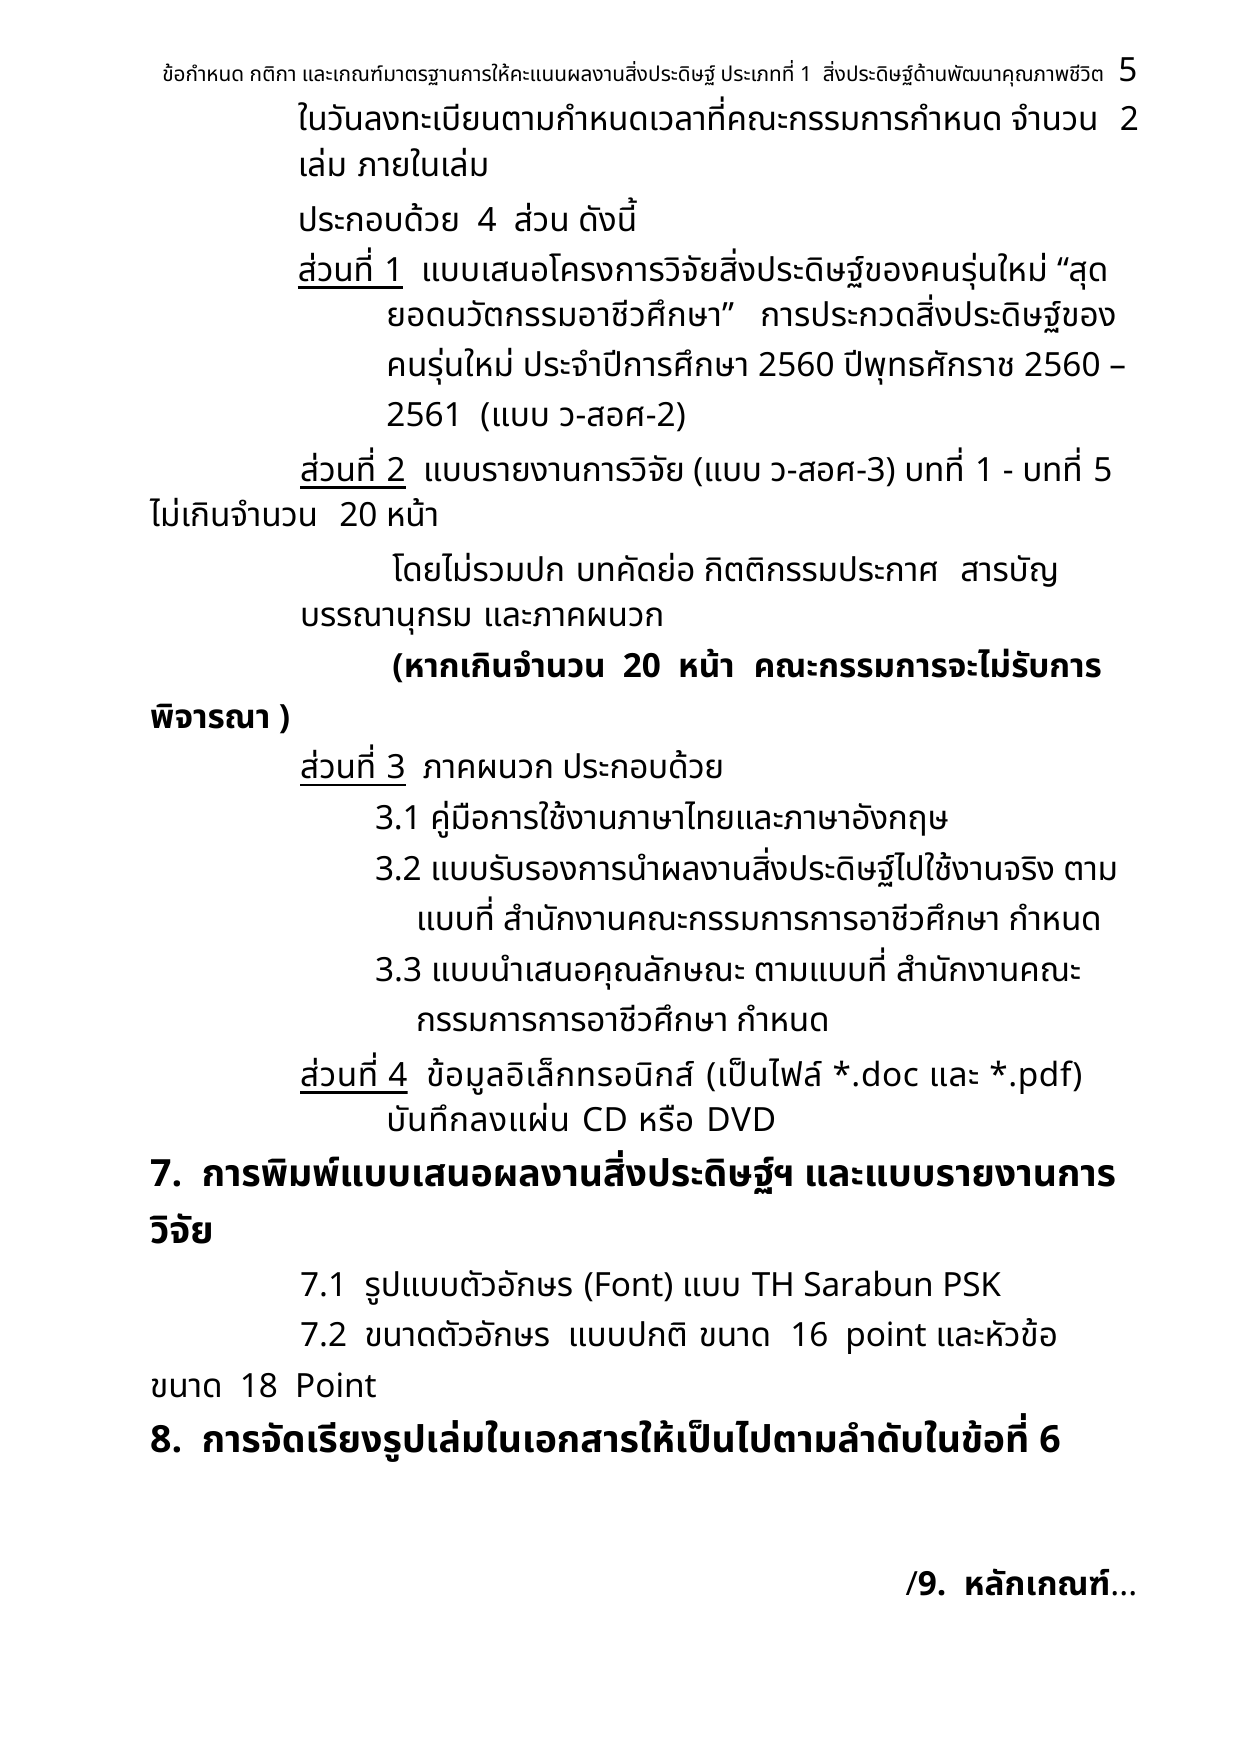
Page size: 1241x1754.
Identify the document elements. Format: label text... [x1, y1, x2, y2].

text ในวันลงทะเบียนตามกำหนดเวลาที่คณะกรรมการกำหนด จํานวน 2 เล่ม ภายในเล่ม [150, 91, 1142, 191]
text /9. หลักเกณฑ์... [150, 1560, 1137, 1611]
text ส่วนที่ 3 ภาคผนวก ประกอบด้วย [150, 743, 1137, 794]
text 7. การพิมพ์แบบเสนอผลงานสิ่งประดิษฐ์ฯ และแบบรายงานการวิจัย [150, 1147, 1137, 1260]
text ส่วนที่ 2 แบบรายงานการวิจัย (แบบ ว-สอศ-3) บทที่ 1 - บทที่ 5 ไม่เกินจำนวน 20 หน้า [150, 442, 1137, 542]
text 3.3 แบบนำเสนอคุณลักษณะ ตามแบบที่ สำนักงานคณะกรรมการการอาชีวศึกษา กำหนด [375, 945, 1154, 1046]
text ประกอบด้วย 4 ส่วน ดังนี้ [150, 191, 1142, 241]
text โดยไม่รวมปก บทคัดย่อ กิตติกรรมประกาศ สารบัญ บรรณานุกรม และภาคผนวก [300, 542, 1137, 642]
text 7.1 รูปแบบตัวอักษร (Font) แบบ TH Sarabun PSK [150, 1260, 1137, 1311]
text (หากเกินจำนวน 20 หน้า คณะกรรมการจะไม่รับการพิจารณา ) [150, 642, 1137, 743]
text 7.2 ขนาดตัวอักษร แบบปกติ ขนาด 16 point และหัวข้อ ขนาด 18 Point [150, 1311, 1137, 1412]
text 3.2 แบบรับรองการนำผลงานสิ่งประดิษฐ์ไปใช้งานจริง ตามแบบที่ สำนักงานคณะกรรมการการอาชีวศึกษา กำหนด [375, 844, 1137, 945]
text ส่วนที่ 4 ข้อมูลอิเล็กทรอนิกส์ (เป็นไฟล์ *.doc และ *.pdf) บันทึกลงแผ่น CD หรือ DVD [300, 1046, 1137, 1147]
text 3.1 คู่มือการใช้งานภาษาไทยและภาษาอังกฤษ [150, 794, 1137, 844]
text 8. การจัดเรียงรูปเล่มในเอกสารให้เป็นไปตามลำดับในข้อที่ 6 [150, 1412, 1137, 1469]
text ส่วนที่ 1 แบบเสนอโครงการวิจัยสิ่งประดิษฐ์ของคนรุ่นใหม่ “สุดยอดนวัตกรรมอาชีวศึกษา” การประกวดสิ่งประดิษฐ์ของคนรุ่นใหม่ ประจำปีการศึกษา 2560 ปีพุทธศักราช 2560 – 2561 (แบบ ว-สอศ-2) [150, 241, 1142, 442]
